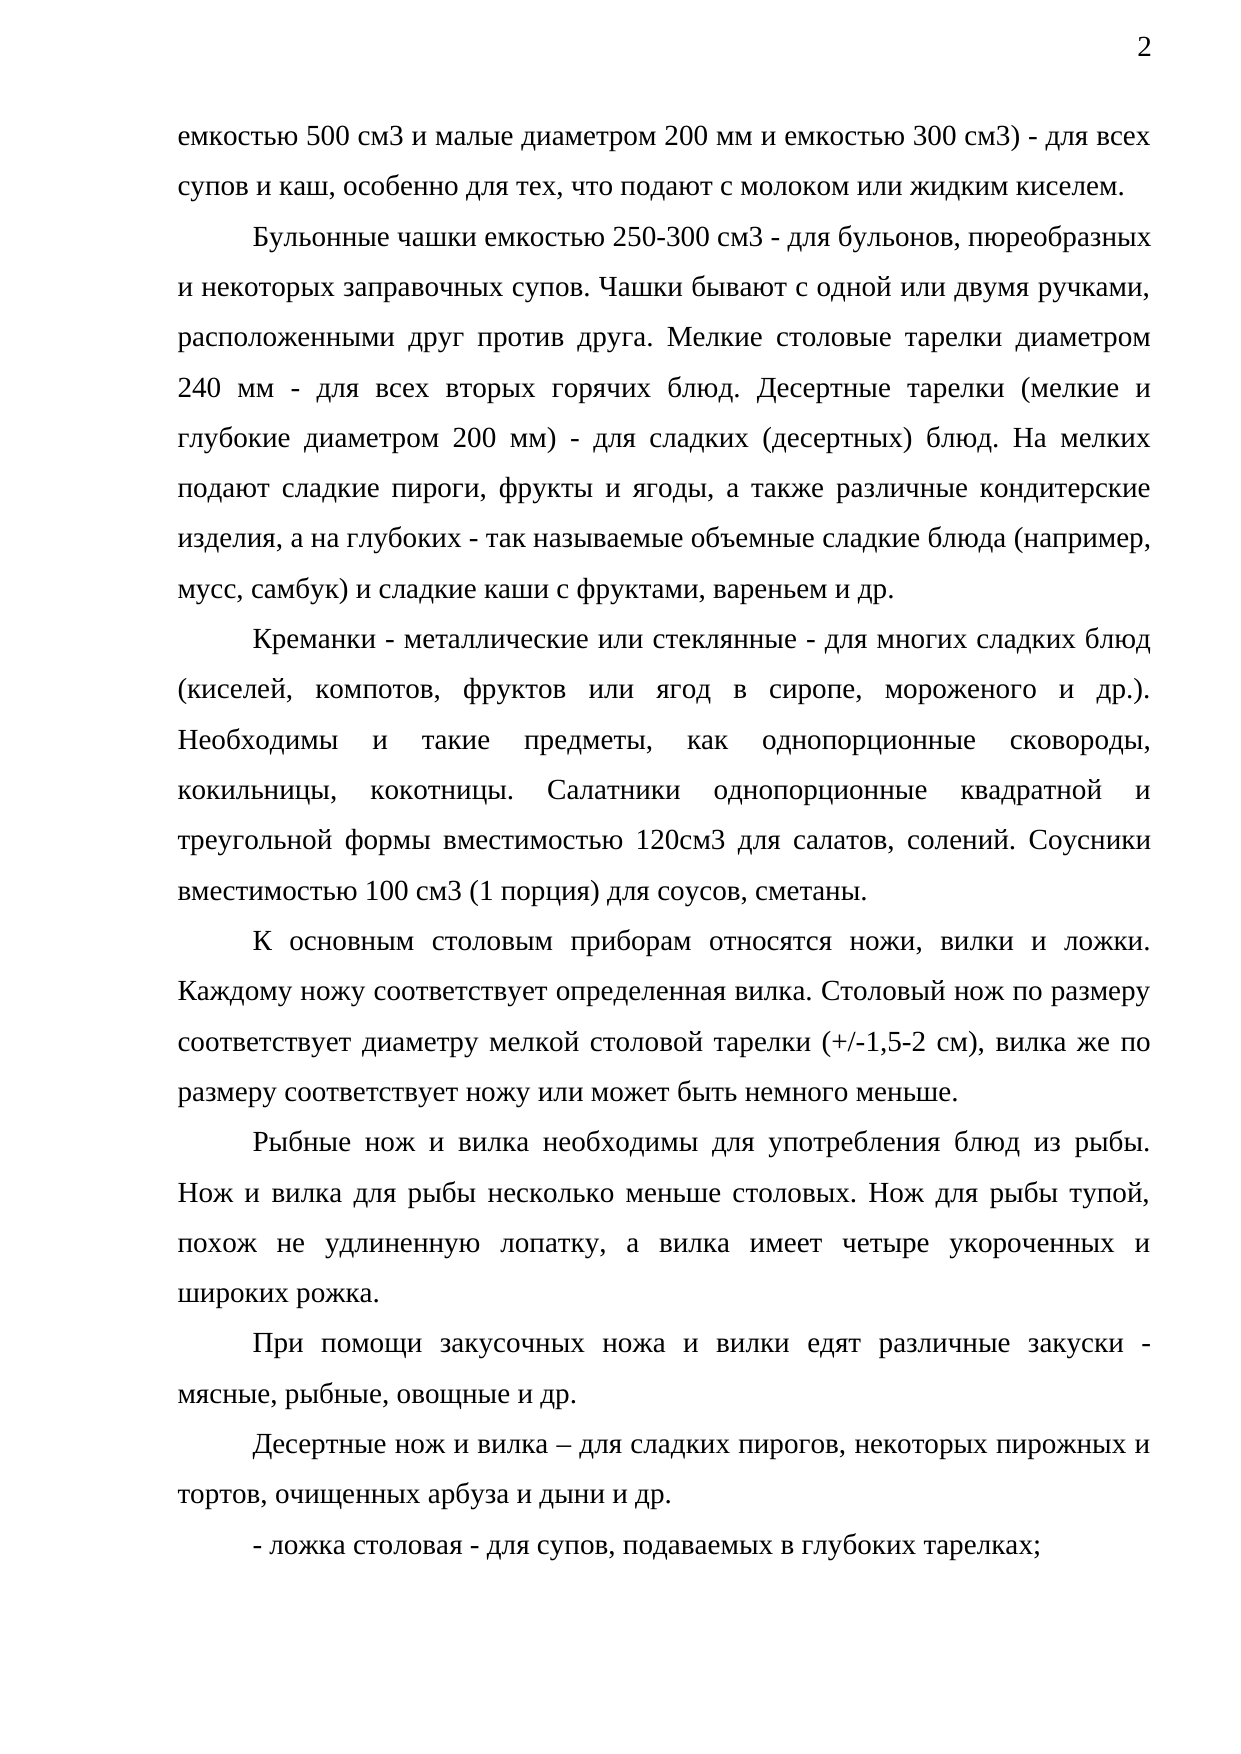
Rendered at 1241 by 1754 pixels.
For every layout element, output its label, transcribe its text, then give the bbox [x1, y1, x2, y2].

text При помощи закусочных ножа и вилки едят различные закуски - мясные, рыбные, овощные и др. [177, 1326, 1152, 1409]
text Креманки - металлические или стеклянные - для многих сладких блюд (киселей, компотов, фруктов или ягод в сиропе, мороженого и др.). Необходимы и такие предметы, как однопорционные сковороды, кокильницы, кокотницы. Салатники однопорционные квадратной и треугольной формы вместимостью 120см3 для салатов, солений. Соусники вместимостью 100 см3 (1 порция) для соусов, сметаны. [177, 621, 1152, 906]
text Десертные нож и вилка – для сладких пирогов, некоторых пирожных и тортов, очищенных арбуза и дыни и др. [177, 1426, 1152, 1510]
text К основным столовым приборам относятся ножи, вилки и ложки. Каждому ножу соответствует определенная вилка. Столовый нож по размеру соответствует диаметру мелкой столовой тарелки (+/-1,5-2 см), вилка же по размеру соответствует ножу или может быть немного меньше. [177, 923, 1152, 1108]
text - ложка столовая - для супов, подаваемых в глубоких тарелках; [177, 1527, 1152, 1560]
text Рыбные нож и вилка необходимы для употребления блюд из рыбы. Нож и вилка для рыбы несколько меньше столовых. Нож для рыбы тупой, похож не удлиненную лопатку, а вилка имеет четыре укороченных и широких рожка. [177, 1124, 1152, 1309]
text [177, 118, 1152, 202]
text Бульонные чашки емкостью 250-300 см3 - для бульонов, пюреобразных и некоторых заправочных супов. Чашки бывают с одной или двумя ручками, расположенными друг против друга. Мелкие столовые тарелки диаметром 240 мм - для всех вторых горячих блюд. Десертные тарелки (мелкие и глубокие диаметром 200 мм) - для сладких (десертных) блюд. На мелких подают сладкие пироги, фрукты и ягоды, а также различные кондитерские изделия, а на глубоких - так называемые объемные сладкие блюда (например, мусс, самбук) и сладкие каши с фруктами, вареньем и др. [177, 219, 1152, 604]
